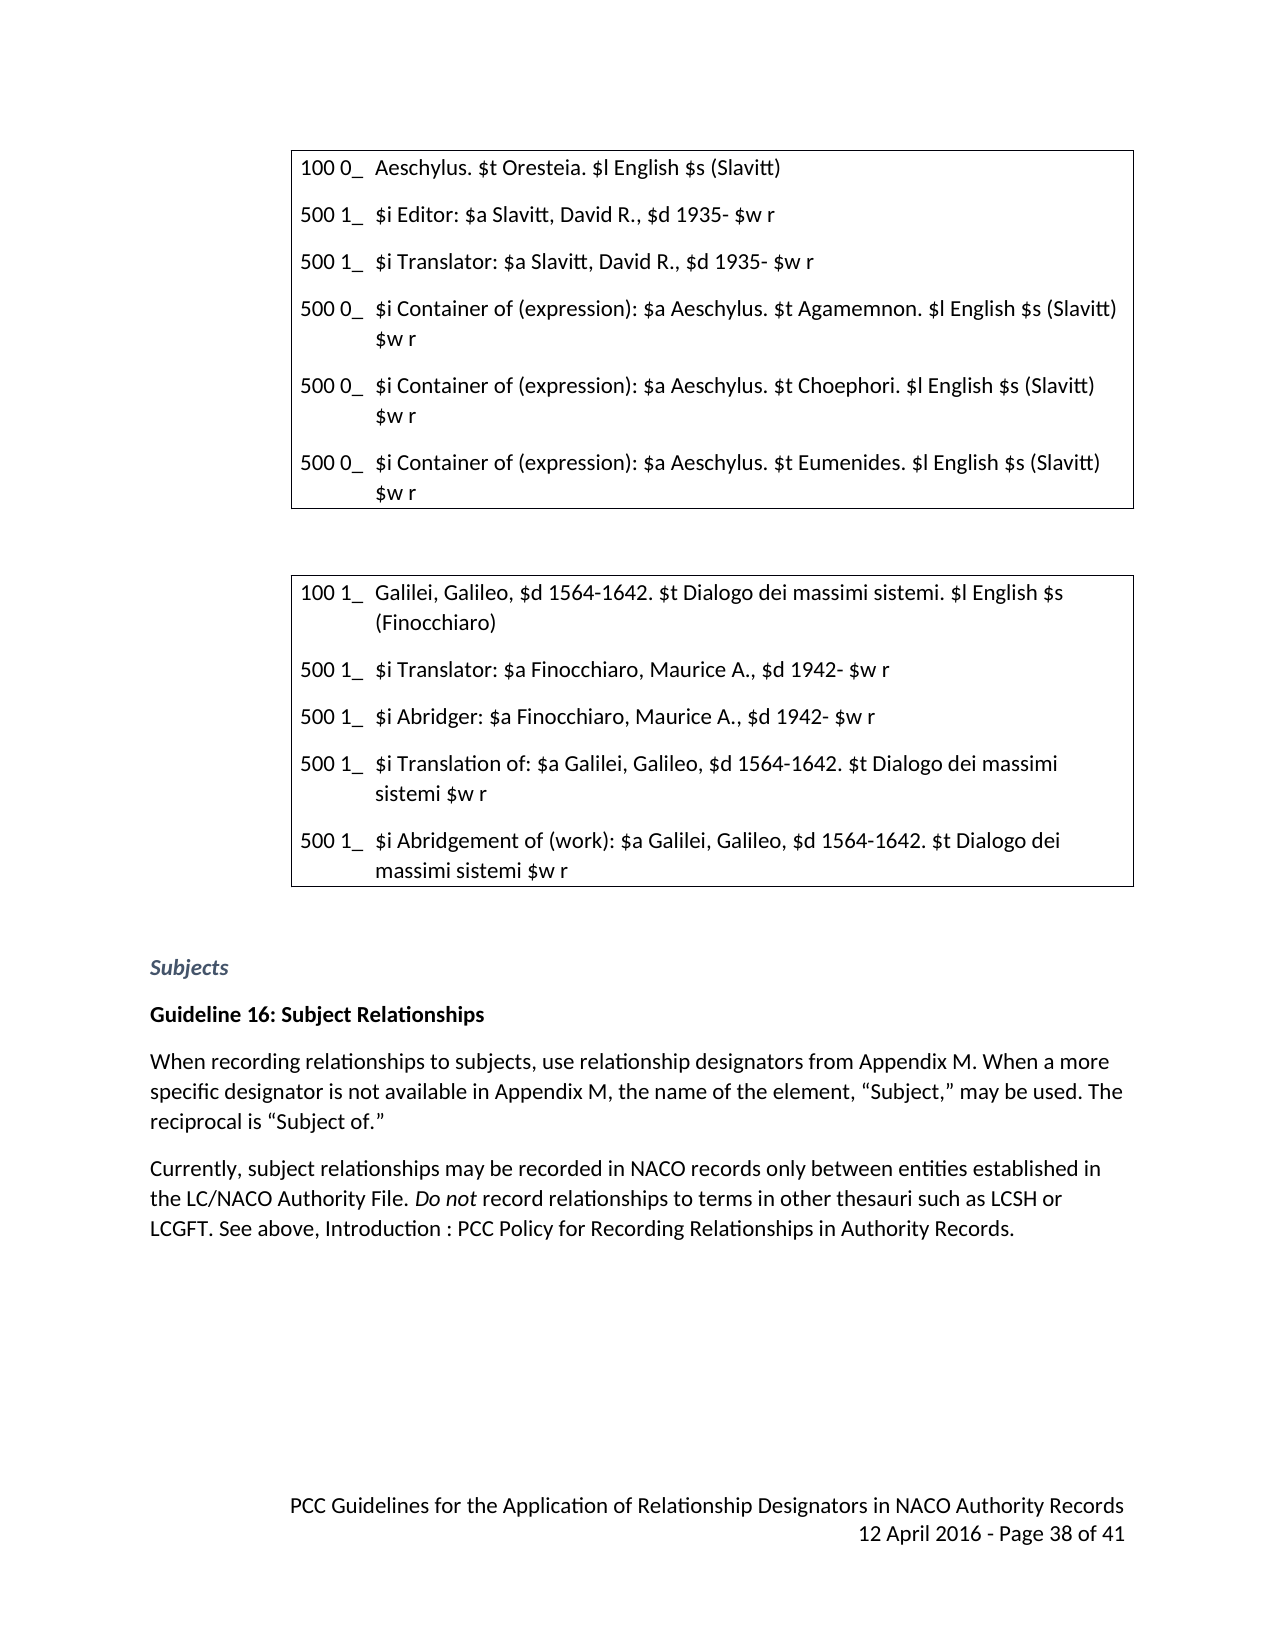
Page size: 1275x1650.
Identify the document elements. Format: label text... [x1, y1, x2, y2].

text When recording relationships to subjects, use relationship designators from Appendix M. When a more specific designator is not available in Appendix M, the name of the element, “Subject,” may be used. The reciprocal is “Subject of.” [150, 1047, 1125, 1135]
text 500 0_ $i Container of (expression): $a Aeschylus. $t Choephori. $l English $s (Slavitt) $w r [292, 368, 1133, 429]
text 500 1_ $i Translator: $a Slavitt, David R., $d 1935- $w r [292, 244, 1133, 275]
text Subjects [150, 953, 1125, 981]
text Currently, subject relationships may be recorded in NACO records only between entities established in the LC/NACO Authority File. Do not record relationships to terms in other thesauri such as LCSH or LCGFT. See above, Introduction : PCC Policy for Recording Relationships in Authority Records. [150, 1154, 1125, 1243]
text 500 1_ $i Editor: $a Slavitt, David R., $d 1935- $w r [292, 197, 1133, 228]
text 500 0_ $i Container of (expression): $a Aeschylus. $t Eumenides. $l English $s (Slavitt) $w r [292, 445, 1133, 508]
text 500 1_ $i Translation of: $a Galilei, Galileo, $d 1564-1642. $t Dialogo dei massimi sistemi $w r [292, 746, 1133, 807]
text 100 0_ Aeschylus. $t Oresteia. $l English $s (Slavitt) [292, 151, 1133, 181]
text 500 1_ $i Abridger: $a Finocchiaro, Maurice A., $d 1942- $w r [292, 699, 1133, 730]
text 100 1_ Galilei, Galileo, $d 1564-1642. $t Dialogo dei massimi sistemi. $l English $s (Finocchiaro) [292, 576, 1133, 636]
text Guideline 16: Subject Relationships [150, 1000, 1125, 1028]
text 500 1_ $i Translator: $a Finocchiaro, Maurice A., $d 1942- $w r [292, 652, 1133, 683]
text 500 1_ $i Abridgement of (work): $a Galilei, Galileo, $d 1564-1642. $t Dialogo dei massimi sistemi $w r [292, 823, 1133, 886]
text 500 0_ $i Container of (expression): $a Aeschylus. $t Agamemnon. $l English $s (Slavitt) $w r [292, 291, 1133, 352]
